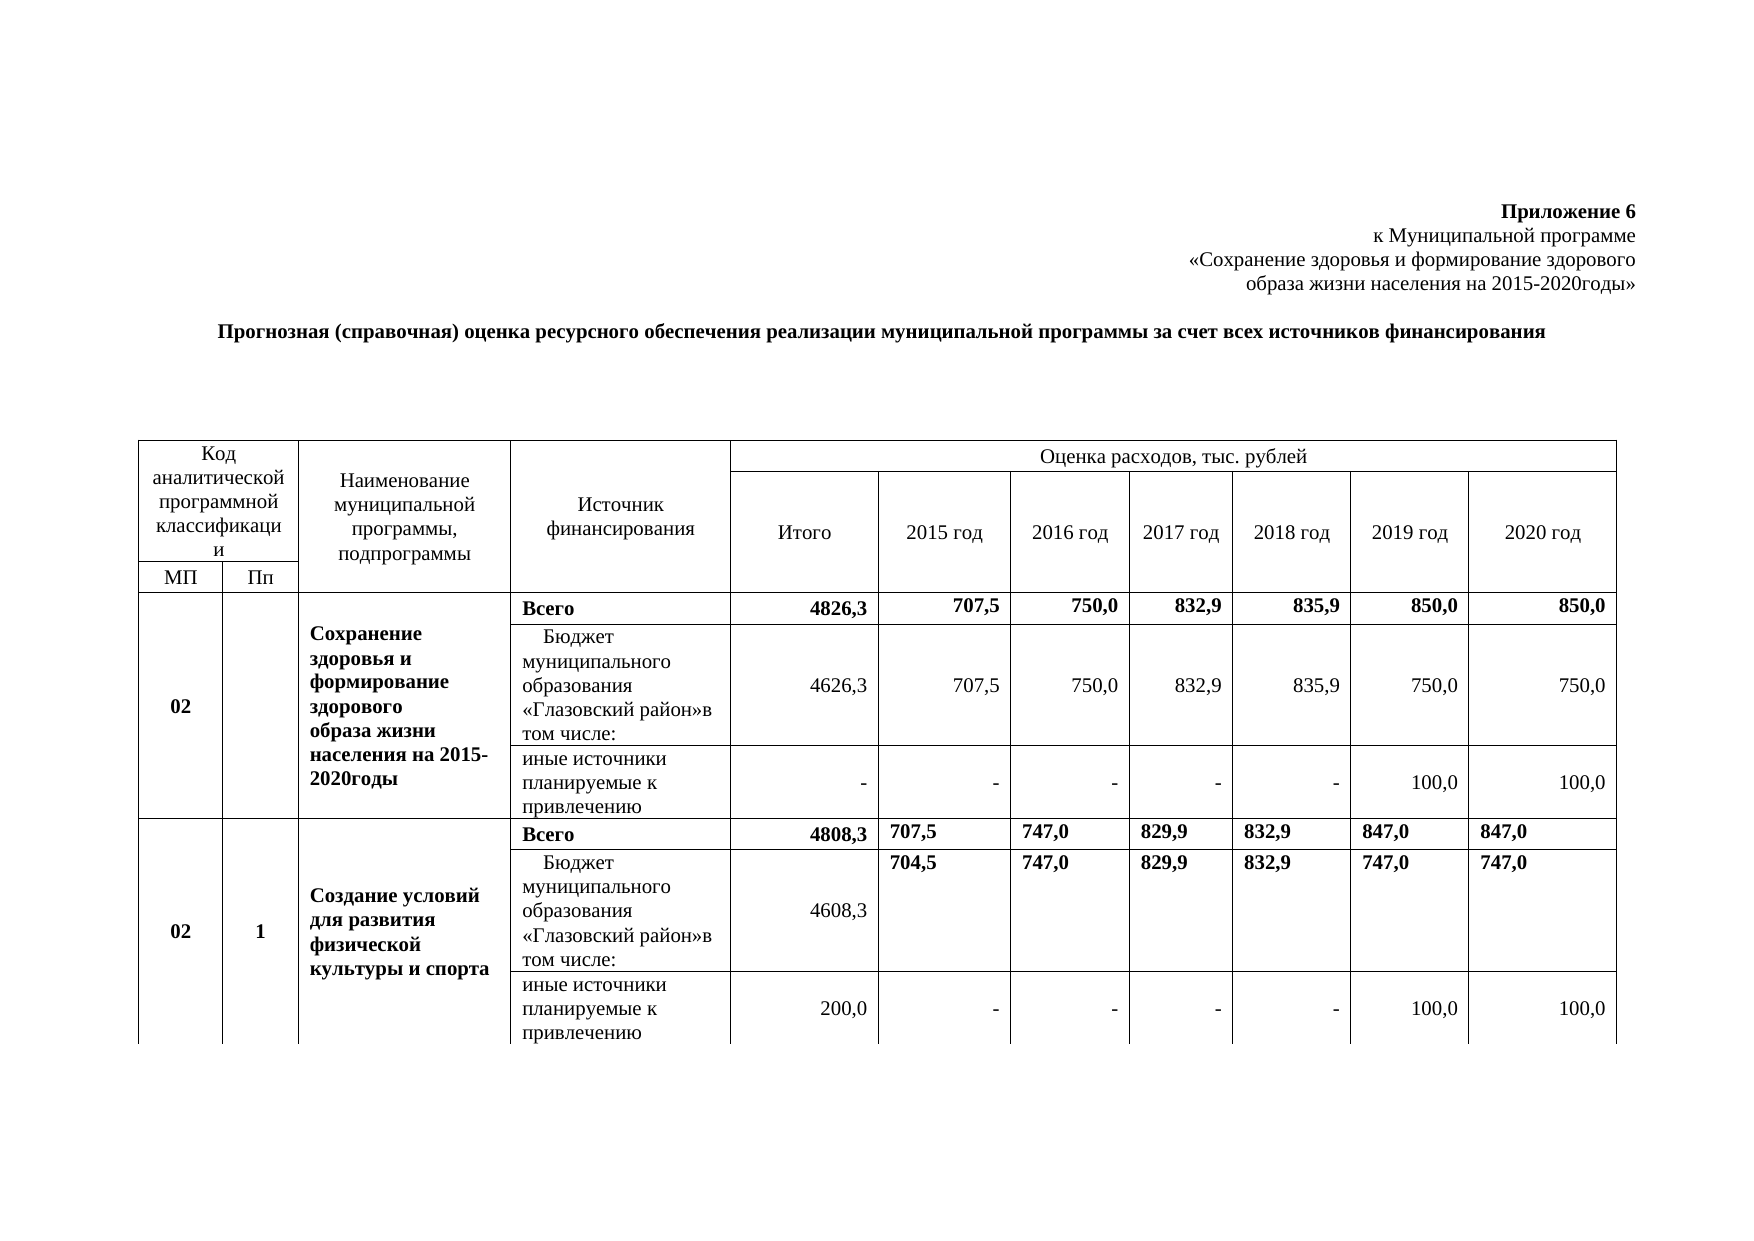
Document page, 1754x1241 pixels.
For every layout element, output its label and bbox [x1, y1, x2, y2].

table_header [117, 175, 1647, 1044]
